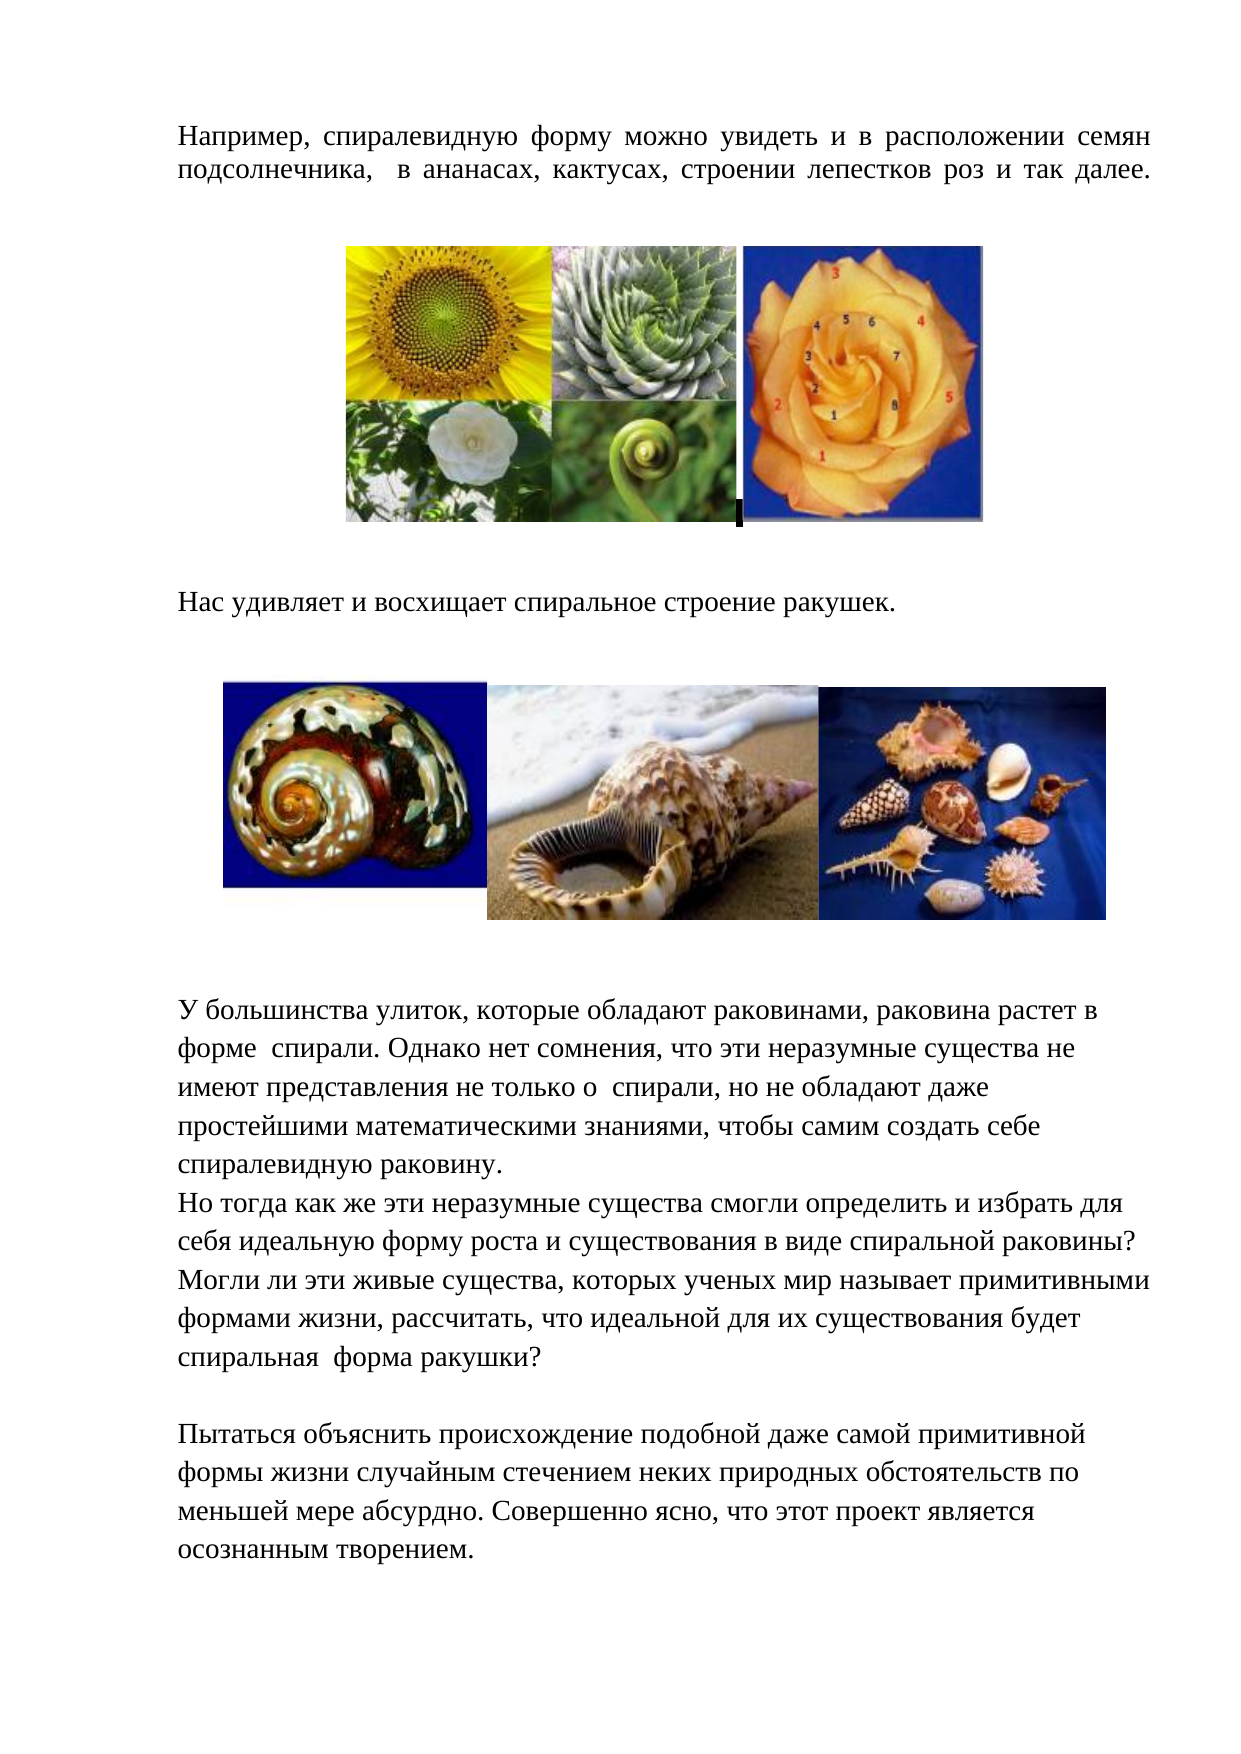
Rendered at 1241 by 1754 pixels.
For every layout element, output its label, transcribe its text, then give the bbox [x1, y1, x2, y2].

picture [223, 651, 1106, 920]
picture [345, 246, 737, 522]
text Нас удивляет и восхищает спиральное строение ракушек. [177, 584, 1152, 618]
text Например, спиралевидную форму можно увидеть и в расположении семян подсолнечника, в ананасах, кактусах, строении лепестков роз и так далее. [177, 118, 1152, 213]
picture [742, 246, 984, 522]
text У большинства улиток, которые обладают раковинами, раковина растет в форме спирали. Однако нет сомнения, что эти неразумные существа не имеют представления не только о спирали, но не обладают даже простейшими математическими знаниями, чтобы самим создать себе спиралевидную раковину. Но тогда как же эти неразумные существа смогли определить и избрать для себя идеальную форму роста и существования в виде спиральной раковины? Могли ли эти живые существа, которых ученых мир называет примитивными формами жизни, рассчитать, что идеальной для их существования будет спиральная форма ракушки? Пытаться объяснить происхождение подобной даже самой примитивной формы жизни случайным стечением неких природных обстоятельств по меньшей мере абсурдно. Совершенно ясно, что этот проект является осознанным творением. [177, 953, 1152, 1597]
